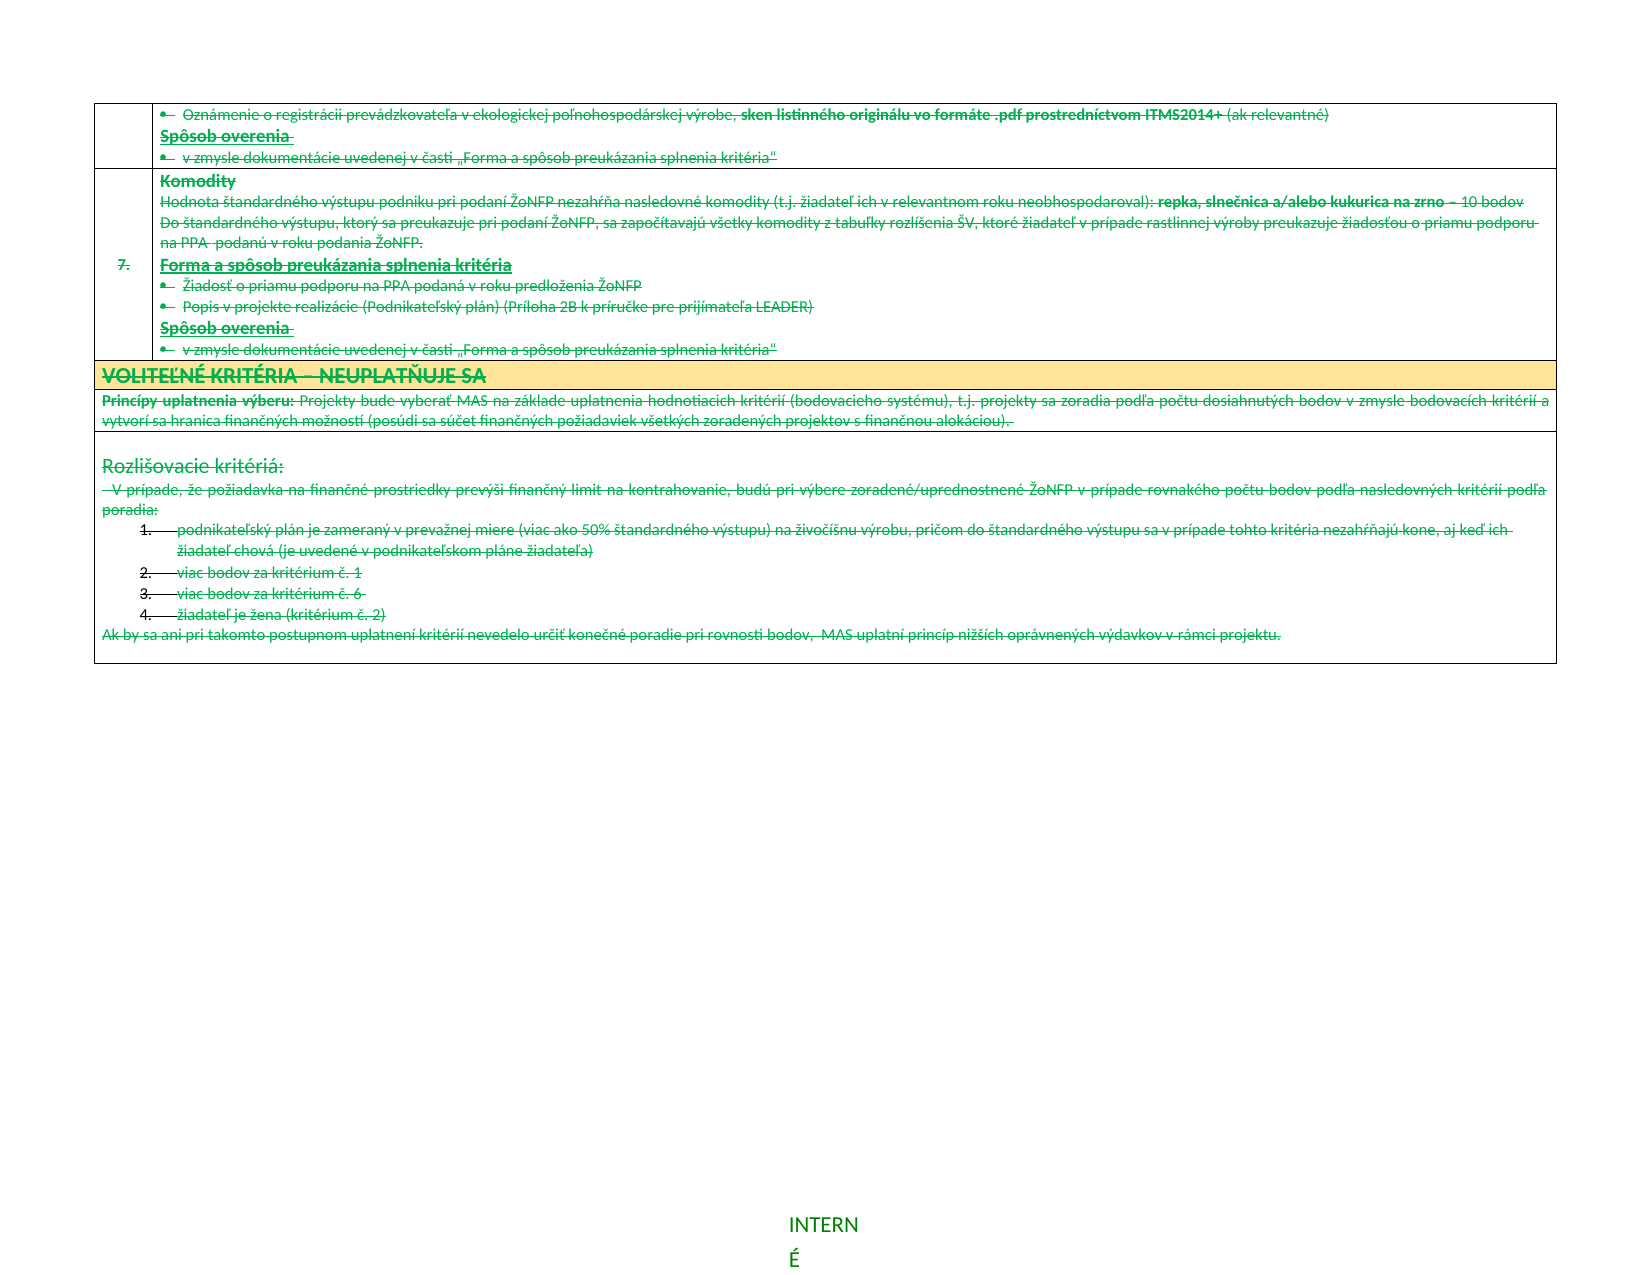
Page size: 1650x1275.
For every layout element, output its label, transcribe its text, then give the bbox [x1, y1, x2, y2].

table_cell Princípy uplatnenia výberu: Projekty bude vyberať MAS na základe uplatnenia hodnotiacich kritérií (bodovacieho systému), t.j. projekty sa zoradia podľa počtu dosiahnutých bodov v zmysle bodovacích kritérií a vytvorí sa hranica finančných možností (posúdi sa súčet finančných požiadaviek všetkých zoradených projektov s finančnou alokáciou). [95, 390, 1556, 431]
table_cell 6. [95, 104, 152, 168]
table_cell 7. [95, 169, 152, 359]
table_cell VOLITEĽNÉ KRITÉRIA – NEUPLATŇUJE SA [95, 361, 1556, 389]
table_cell Komodity Hodnota štandardného výstupu podniku pri podaní ŽoNFP nezahŕňa nasledovné komodity (t.j. žiadateľ ich v relevantnom roku neobhospodaroval): repka, slnečnica a/alebo kukurica na zrno – 10 bodov Do štandardného výstupu, ktorý sa preukazuje pri podaní ŽoNFP, sa započítavajú všetky komodity z tabuľky rozlíšenia ŠV, ktoré žiadateľ v prípade rastlinnej výroby preukazuje žiadosťou o priamu podporu na PPA podanú v roku podania ŽoNFP. Forma a spôsob preukázania splnenia kritéria Žiadosť o priamu podporu na PPA podaná v roku predloženia ŽoNFP Popis v projekte realizácie (Podnikateľský plán) (Príloha 2B k príručke pre prijímateľa LEADER) Spôsob overenia v zmysle dokumentácie uvedenej v časti „Forma a spôsob preukázania splnenia kritéria“ [153, 169, 1556, 359]
table_cell Rozlišovacie kritériá: V prípade, že požiadavka na finančné prostriedky prevýši finančný limit na kontrahovanie, budú pri výbere zoradené/uprednostnené ŽoNFP v prípade rovnakého počtu bodov podľa nasledovných kritérií podľa poradia: podnikateľský plán je zameraný v prevažnej miere (viac ako 50% štandardného výstupu) na živočíšnu výrobu, pričom do štandardného výstupu sa v prípade tohto kritéria nezahŕňajú kone, aj keď ich žiadateľ chová (je uvedené v podnikateľskom pláne žiadateľa) viac bodov za kritérium č. 1 viac bodov za kritérium č. 6 žiadateľ je žena (kritérium č. 2) Ak by sa ani pri takomto postupnom uplatnení kritérií nevedelo určiť konečné poradie pri rovnosti bodov, MAS uplatní princíp nižších oprávnených výdavkov v rámci projektu. [95, 432, 1556, 663]
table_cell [153, 104, 1556, 168]
